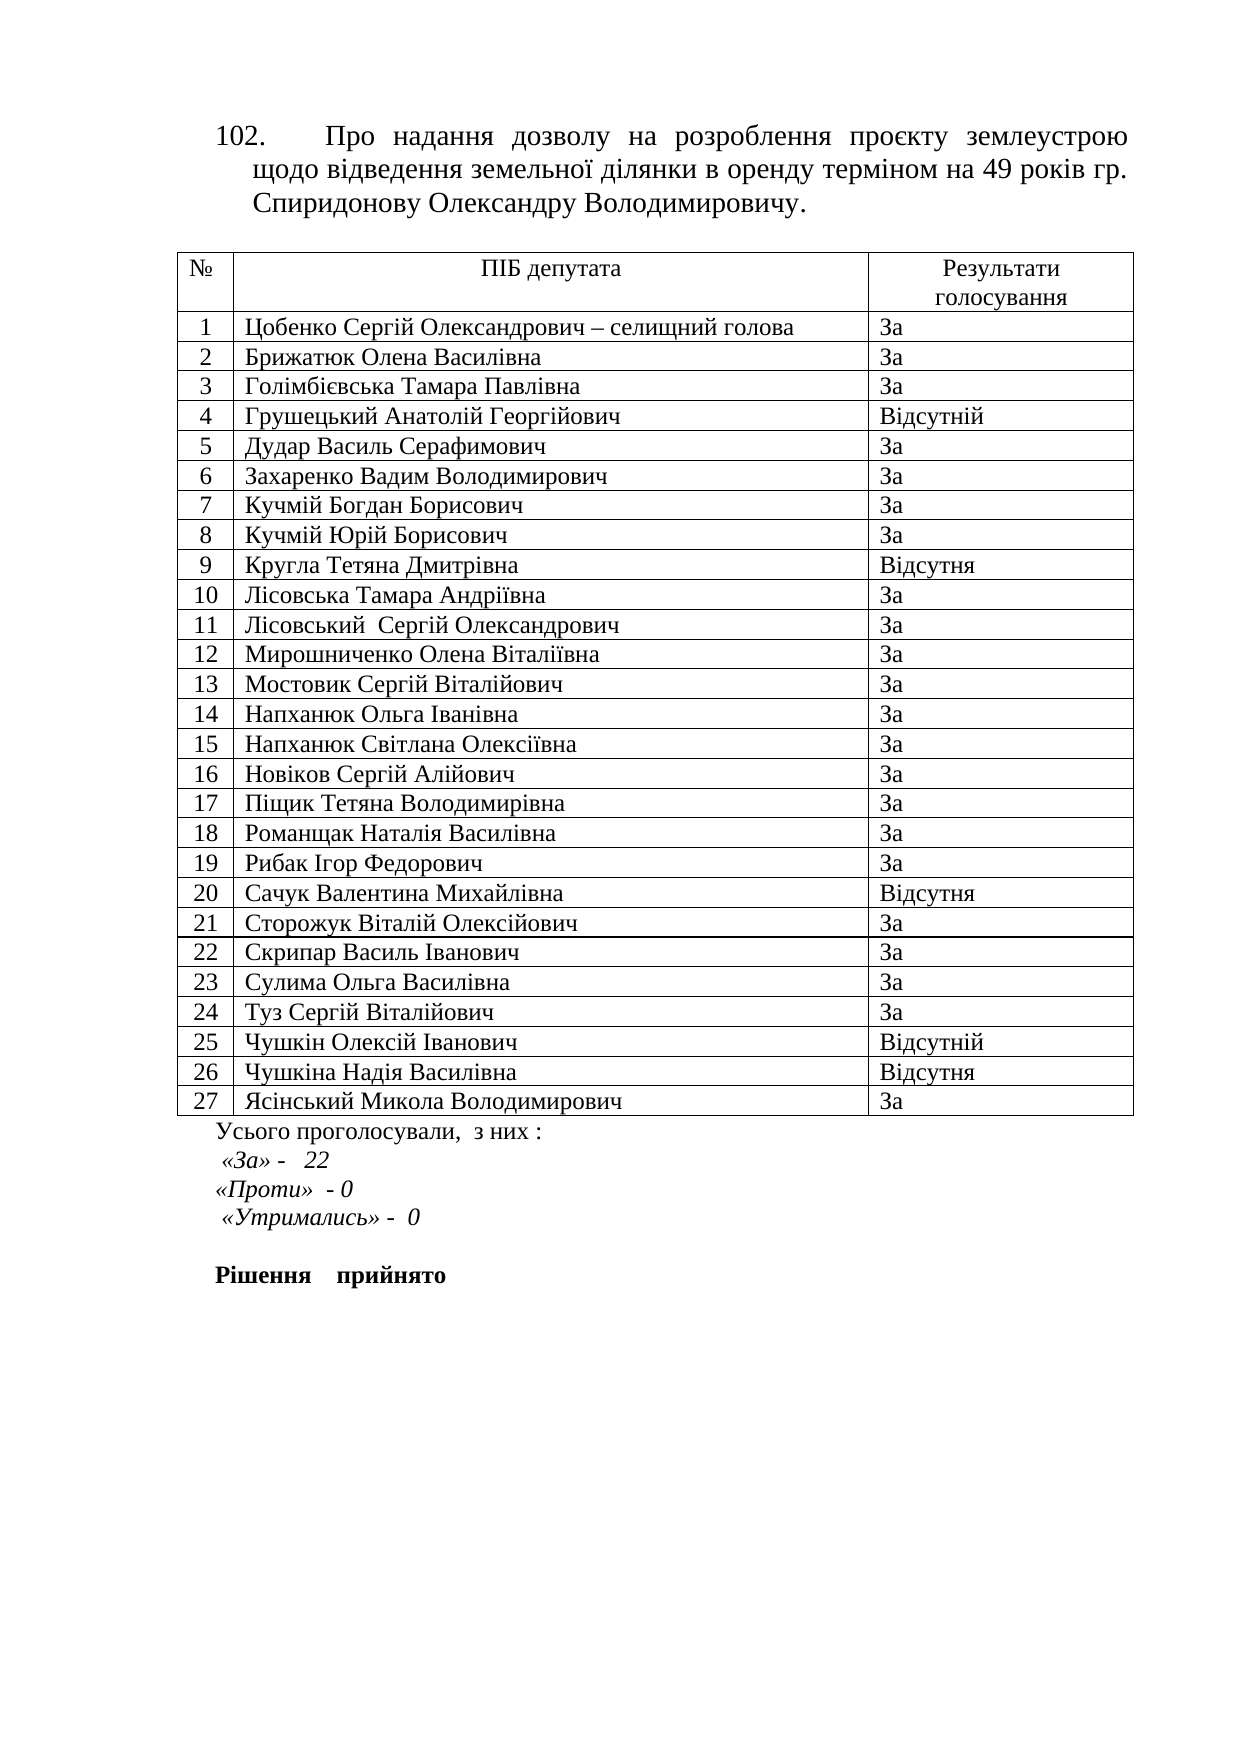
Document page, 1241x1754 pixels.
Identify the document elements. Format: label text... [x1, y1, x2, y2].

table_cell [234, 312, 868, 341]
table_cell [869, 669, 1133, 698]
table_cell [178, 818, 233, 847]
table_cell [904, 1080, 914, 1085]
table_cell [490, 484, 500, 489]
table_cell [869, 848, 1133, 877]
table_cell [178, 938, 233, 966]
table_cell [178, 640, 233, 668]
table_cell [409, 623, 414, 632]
list «За» - 22 [215, 1145, 1152, 1174]
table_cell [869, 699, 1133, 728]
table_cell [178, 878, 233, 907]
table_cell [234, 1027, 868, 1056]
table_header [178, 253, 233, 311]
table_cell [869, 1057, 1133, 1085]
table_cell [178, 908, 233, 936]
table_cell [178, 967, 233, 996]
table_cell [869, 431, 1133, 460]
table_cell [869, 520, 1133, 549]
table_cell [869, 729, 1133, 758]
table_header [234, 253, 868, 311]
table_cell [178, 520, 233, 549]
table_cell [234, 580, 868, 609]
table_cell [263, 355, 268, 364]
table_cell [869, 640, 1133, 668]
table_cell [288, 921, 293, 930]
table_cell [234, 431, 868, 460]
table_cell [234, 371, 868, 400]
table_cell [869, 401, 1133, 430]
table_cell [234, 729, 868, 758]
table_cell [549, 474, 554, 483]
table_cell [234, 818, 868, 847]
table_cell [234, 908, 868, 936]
list «Утримались» - 0 [215, 1202, 1152, 1231]
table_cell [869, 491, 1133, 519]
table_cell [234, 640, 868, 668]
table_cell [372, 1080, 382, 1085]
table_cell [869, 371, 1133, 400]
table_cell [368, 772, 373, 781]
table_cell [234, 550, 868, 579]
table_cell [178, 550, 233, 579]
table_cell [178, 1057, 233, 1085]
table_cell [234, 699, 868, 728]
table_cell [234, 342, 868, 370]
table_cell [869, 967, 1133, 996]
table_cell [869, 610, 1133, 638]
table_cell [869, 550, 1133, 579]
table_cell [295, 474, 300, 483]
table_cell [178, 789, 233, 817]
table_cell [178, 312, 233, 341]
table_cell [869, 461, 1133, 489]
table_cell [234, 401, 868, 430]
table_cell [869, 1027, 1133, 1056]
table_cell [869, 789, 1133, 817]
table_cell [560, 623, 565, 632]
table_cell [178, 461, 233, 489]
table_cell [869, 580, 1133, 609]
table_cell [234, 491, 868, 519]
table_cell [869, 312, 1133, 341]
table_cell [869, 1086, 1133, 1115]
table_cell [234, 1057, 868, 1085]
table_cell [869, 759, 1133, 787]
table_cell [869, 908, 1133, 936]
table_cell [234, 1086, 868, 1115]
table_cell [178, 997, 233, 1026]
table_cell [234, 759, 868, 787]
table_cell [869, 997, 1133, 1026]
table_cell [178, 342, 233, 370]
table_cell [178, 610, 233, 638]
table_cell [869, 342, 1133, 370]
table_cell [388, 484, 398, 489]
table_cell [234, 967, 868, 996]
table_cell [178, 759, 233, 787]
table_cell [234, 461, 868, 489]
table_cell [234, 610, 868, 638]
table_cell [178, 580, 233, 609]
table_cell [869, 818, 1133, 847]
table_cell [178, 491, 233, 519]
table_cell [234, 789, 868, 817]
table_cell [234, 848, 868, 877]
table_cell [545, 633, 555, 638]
list Усього проголосували, з них : [215, 1116, 1152, 1145]
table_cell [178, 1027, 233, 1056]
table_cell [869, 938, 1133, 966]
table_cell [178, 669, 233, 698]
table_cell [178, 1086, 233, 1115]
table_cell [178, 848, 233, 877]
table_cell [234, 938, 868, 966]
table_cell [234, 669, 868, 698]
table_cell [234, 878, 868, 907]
list Про надання дозволу на розроблення проєкту землеустрою щодо відведення земельної ділянки в оренду терміном на 49 років гр. Спиридонову Олександру Володимировичу. [215, 118, 1128, 219]
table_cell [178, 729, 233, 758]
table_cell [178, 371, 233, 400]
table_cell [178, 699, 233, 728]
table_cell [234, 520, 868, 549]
list Рішення прийнято [215, 1260, 1152, 1289]
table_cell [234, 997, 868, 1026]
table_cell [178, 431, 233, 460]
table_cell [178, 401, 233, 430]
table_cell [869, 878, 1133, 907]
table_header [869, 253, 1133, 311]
list «Проти» - 0 [215, 1174, 1152, 1202]
